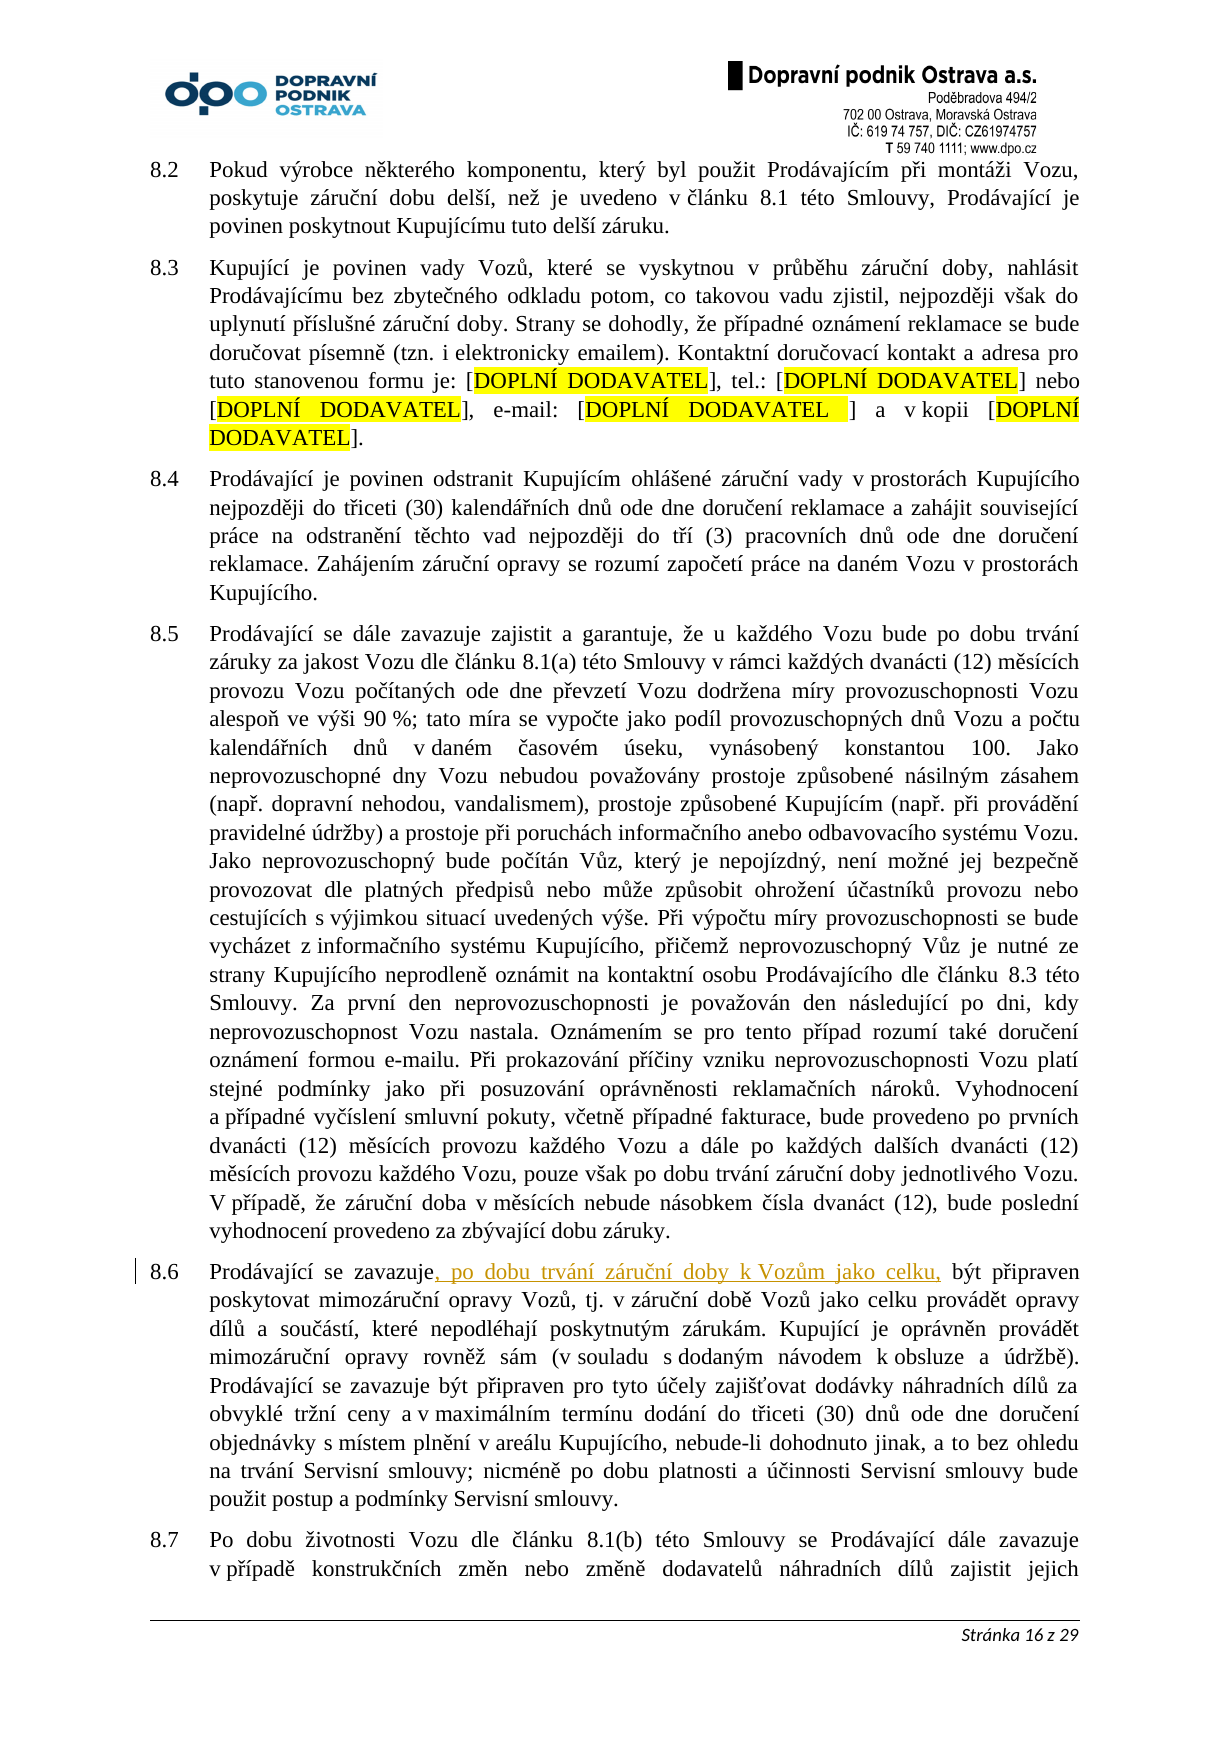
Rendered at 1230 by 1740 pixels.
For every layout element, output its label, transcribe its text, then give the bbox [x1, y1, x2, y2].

text Prodávající se zavazuje být připraven poskytovat mimozáruční opravy Vozů, tj. v záruční době Vozů jako celku provádět opravy dílů a součástí, které nepodléhají poskytnutým zárukám. Kupující je oprávněn provádět mimozáruční opravy rovněž sám (v souladu s dodaným návodem k obsluze a údržbě). Prodávající se zavazuje být připraven pro tyto účely zajišťovat dodávky náhradních dílů za obvyklé tržní ceny a v maximálním termínu dodání do třiceti (30) dnů ode dne doručení objednávky s místem plnění v areálu Kupujícího, nebude-li dohodnuto jinak, a to bez ohledu na trvání Servisní smlouvy; nicméně po dobu platnosti a účinnosti Servisní smlouvy bude použit postup a podmínky Servisní smlouvy. [150, 1258, 1080, 1512]
text Pokud výrobce některého komponentu, který byl použit Prodávajícím při montáži Vozu, poskytuje záruční dobu delší, než je uvedeno v článku 8.1 této Smlouvy, Prodávající je povinen poskytnout Kupujícímu tuto delší záruku. [150, 156, 1080, 239]
picture [150, 59, 384, 139]
picture [728, 61, 1037, 156]
text Kupující je povinen vady Vozů, které se vyskytnou v průběhu záruční doby, nahlásit Prodávajícímu bez zbytečného odkladu potom, co takovou vadu zjistil, nejpozději však do uplynutí příslušné záruční doby. Strany se dohodly, že případné oznámení reklamace se bude doručovat písemně (tzn. i elektronicky emailem). Kontaktní doručovací kontakt a adresa pro tuto stanovenou formu je: [DOPLNÍ DODAVATEL], tel.: [DOPLNÍ DODAVATEL] nebo [DOPLNÍ DODAVATEL], e-mail: [DOPLNÍ DODAVATEL ] a v kopii [DOPLNÍ DODAVATEL]. [150, 253, 1080, 451]
text Prodávající se dále zavazuje zajistit a garantuje, že u každého Vozu bude po dobu trvání záruky za jakost Vozu dle článku 8.1(a) této Smlouvy v rámci každých dvanácti (12) měsících provozu Vozu počítaných ode dne převzetí Vozu dodržena míry provozuschopnosti Vozu alespoň ve výši 90 %; tato míra se vypočte jako podíl provozuschopných dnů Vozu a počtu kalendářních dnů v daném časovém úseku, vynásobený konstantou 100. Jako neprovozuschopné dny Vozu nebudou považovány prostoje způsobené násilným zásahem (např. dopravní nehodou, vandalismem), prostoje způsobené Kupujícím (např. při provádění pravidelné údržby) a prostoje při poruchách informačního anebo odbavovacího systému Vozu. Jako neprovozuschopný bude počítán Vůz, který je nepojízdný, není možné jej bezpečně provozovat dle platných předpisů nebo může způsobit ohrožení účastníků provozu nebo cestujících s výjimkou situací uvedených výše. Při výpočtu míry provozuschopnosti se bude vycházet z informačního systému Kupujícího, přičemž neprovozuschopný Vůz je nutné ze strany Kupujícího neprodleně oznámit na kontaktní osobu Prodávajícího dle článku 8.3 této Smlouvy. Za první den neprovozuschopnosti je považován den následující po dni, kdy neprovozuschopnost Vozu nastala. Oznámením se pro tento případ rozumí také doručení oznámení formou e-mailu. Při prokazování příčiny vzniku neprovozuschopnosti Vozu platí stejné podmínky jako při posuzování oprávněnosti reklamačních nároků. Vyhodnocení a případné vyčíslení smluvní pokuty, včetně případné fakturace, bude provedeno po prvních dvanácti (12) měsících provozu každého Vozu a dále po každých dalších dvanácti (12) měsících provozu každého Vozu, pouze však po dobu trvání záruční doby jednotlivého Vozu. V případě, že záruční doba v měsících nebude násobkem čísla dvanáct (12), bude poslední vyhodnocení provedeno za zbývající dobu záruky. [150, 620, 1080, 1243]
text Prodávající je povinen odstranit Kupujícím ohlášené záruční vady v prostorách Kupujícího nejpozději do třiceti (30) kalendářních dnů ode dne doručení reklamace a zahájit související práce na odstranění těchto vad nejpozději do tří (3) pracovních dnů ode dne doručení reklamace. Zahájením záruční opravy se rozumí započetí práce na daném Vozu v prostorách Kupujícího. [150, 465, 1080, 605]
